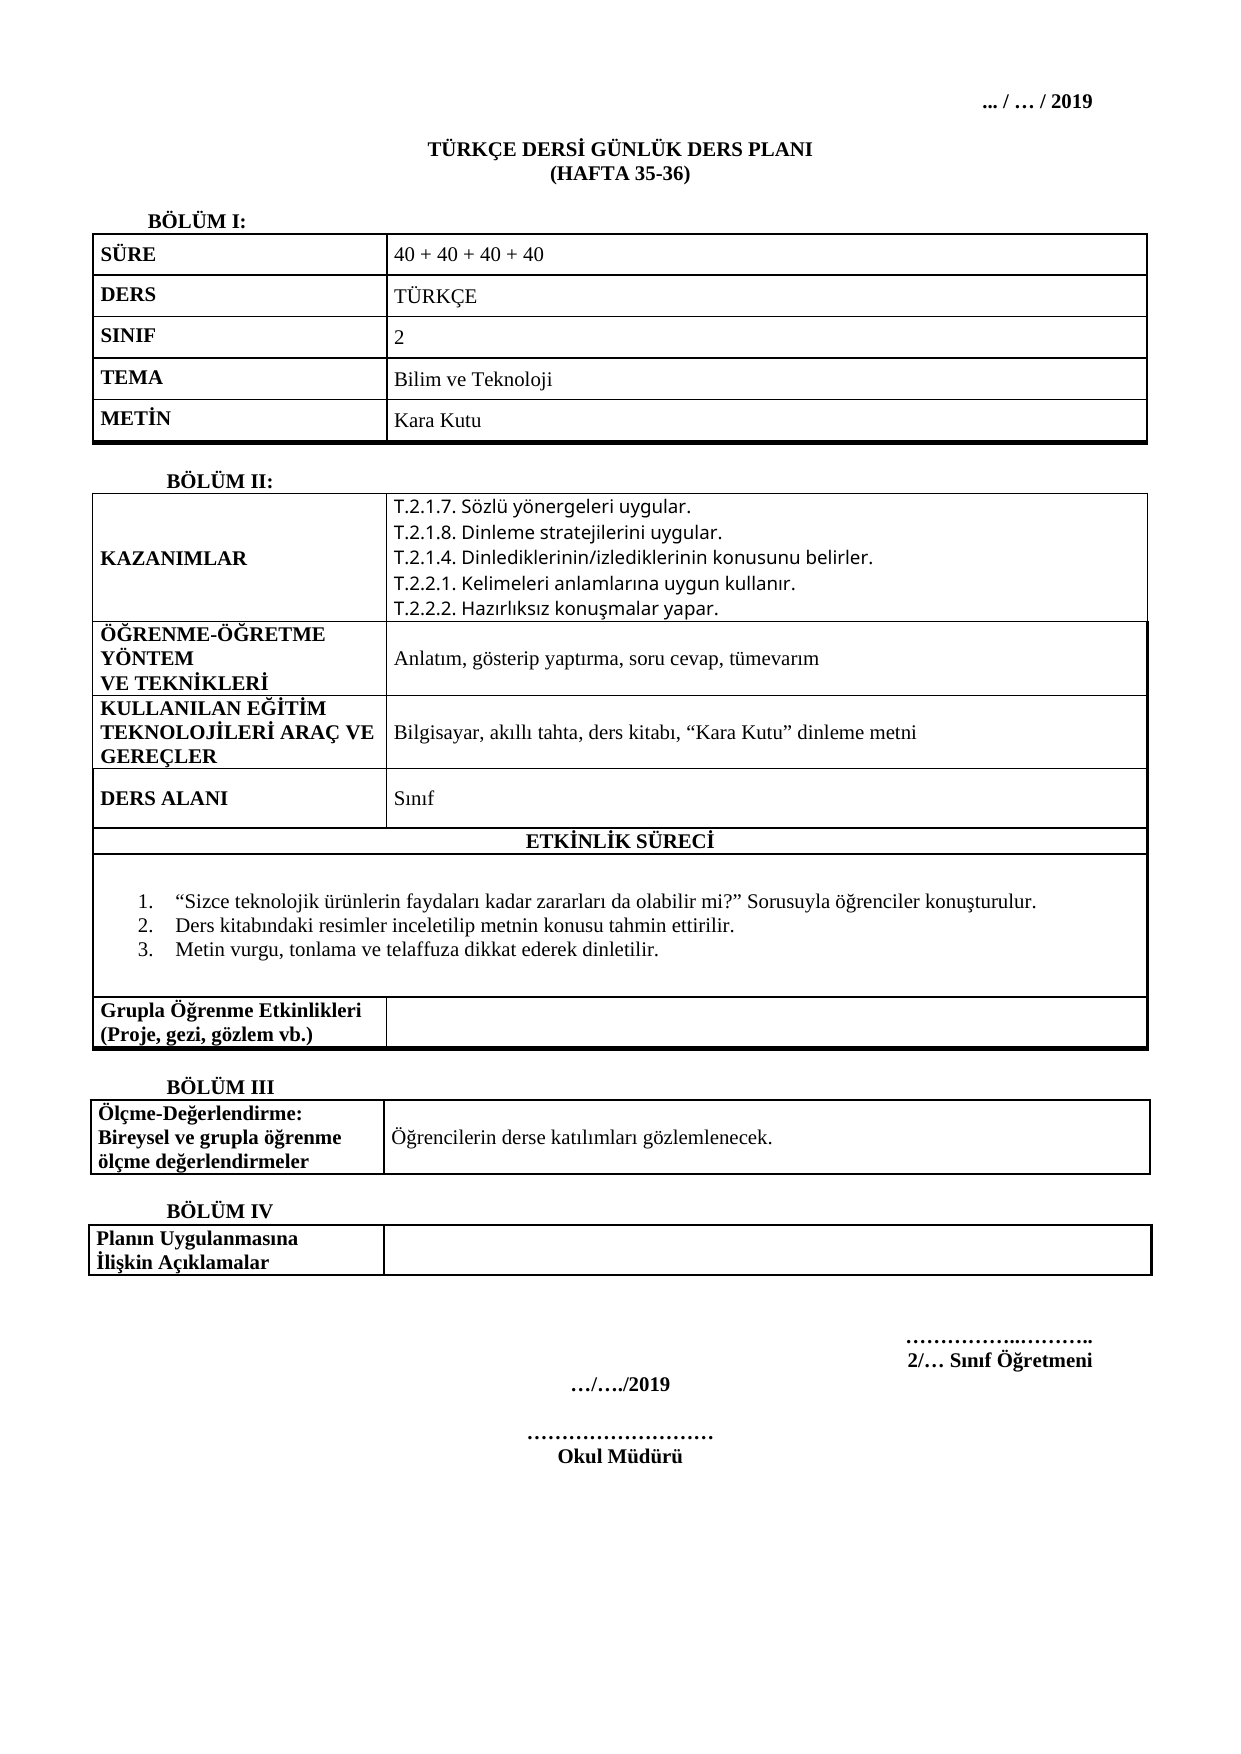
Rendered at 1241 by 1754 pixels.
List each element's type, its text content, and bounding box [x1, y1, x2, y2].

text ... / … / 2019 [148, 89, 1092, 113]
table_cell ETKİNLİK SÜRECİ [94, 829, 1146, 853]
table_header Öğrencilerin derse katılımları gözlemlenecek. [385, 1101, 1149, 1173]
table_cell “Sizce teknolojik ürünlerin faydaları kadar zararları da olabilir mi?” Sorusuyla öğrenciler konuşturulur. Ders kitabındaki resimler inceletilip metnin konusu tahmin ettirilir. Metin vurgu, tonlama ve telaffuza dikkat ederek dinletilir. [94, 855, 1146, 996]
text 2/… Sınıf Öğretmeni [148, 1348, 1092, 1372]
table_cell Grupla Öğrenme Etkinlikleri (Proje, gezi, gözlem vb.) [94, 998, 386, 1046]
text Okul Müdürü [148, 1444, 1092, 1468]
subtitle BÖLÜM IV [148, 1199, 1092, 1223]
table_header KAZANIMLAR [93, 494, 386, 621]
text BÖLÜM II: [148, 468, 1092, 493]
table_header 40 + 40 + 40 + 40 [388, 235, 1146, 274]
table_cell Sınıf [387, 769, 1146, 827]
table_cell Anlatım, gösterip yaptırma, soru cevap, tümevarım [387, 622, 1146, 694]
text ……………………… [148, 1420, 1092, 1444]
table_cell ÖĞRENME-ÖĞRETME YÖNTEM VE TEKNİKLERİ [93, 622, 386, 694]
subtitle BÖLÜM III [148, 1075, 1092, 1099]
text BÖLÜM I: [148, 209, 1092, 233]
table_cell TEMA [94, 359, 386, 398]
table_cell Bilgisayar, akıllı tahta, ders kitabı, “Kara Kutu” dinleme metni [387, 696, 1146, 768]
text TÜRKÇE DERSİ GÜNLÜK DERS PLANI [148, 137, 1092, 161]
table_header [385, 1226, 1150, 1274]
table_header Ölçme-Değerlendirme: Bireysel ve grupla öğrenme ölçme değerlendirmeler [92, 1101, 383, 1173]
table_cell METİN [94, 400, 386, 440]
table_cell SINIF [94, 317, 386, 357]
table_cell DERS ALANI [94, 769, 386, 827]
text (HAFTA 35-36) [148, 161, 1092, 185]
table_header Planın Uygulanmasına İlişkin Açıklamalar [90, 1226, 383, 1274]
table_cell TÜRKÇE [388, 276, 1146, 316]
text …/…./2019 [148, 1372, 1092, 1396]
table_cell Kara Kutu [388, 400, 1146, 440]
text ……………..……….. [148, 1324, 1092, 1348]
table_header T.2.1.7. Sözlü yönergeleri uygular. T.2.1.8. Dinleme stratejilerini uygular. T.2.1.4. Dinlediklerinin/izlediklerinin konusunu belirler. T.2.2.1. Kelimeleri anlamlarına uygun kullanır. T.2.2.2. Hazırlıksız konuşmalar yapar. [387, 494, 1147, 621]
table_cell KULLANILAN EĞİTİM TEKNOLOJİLERİ ARAÇ VE GEREÇLER [93, 696, 386, 768]
table_cell [387, 998, 1146, 1046]
table_cell Bilim ve Teknoloji [388, 359, 1146, 398]
table_cell 2 [388, 317, 1146, 357]
table_header SÜRE [94, 235, 386, 274]
table_cell DERS [94, 276, 386, 316]
